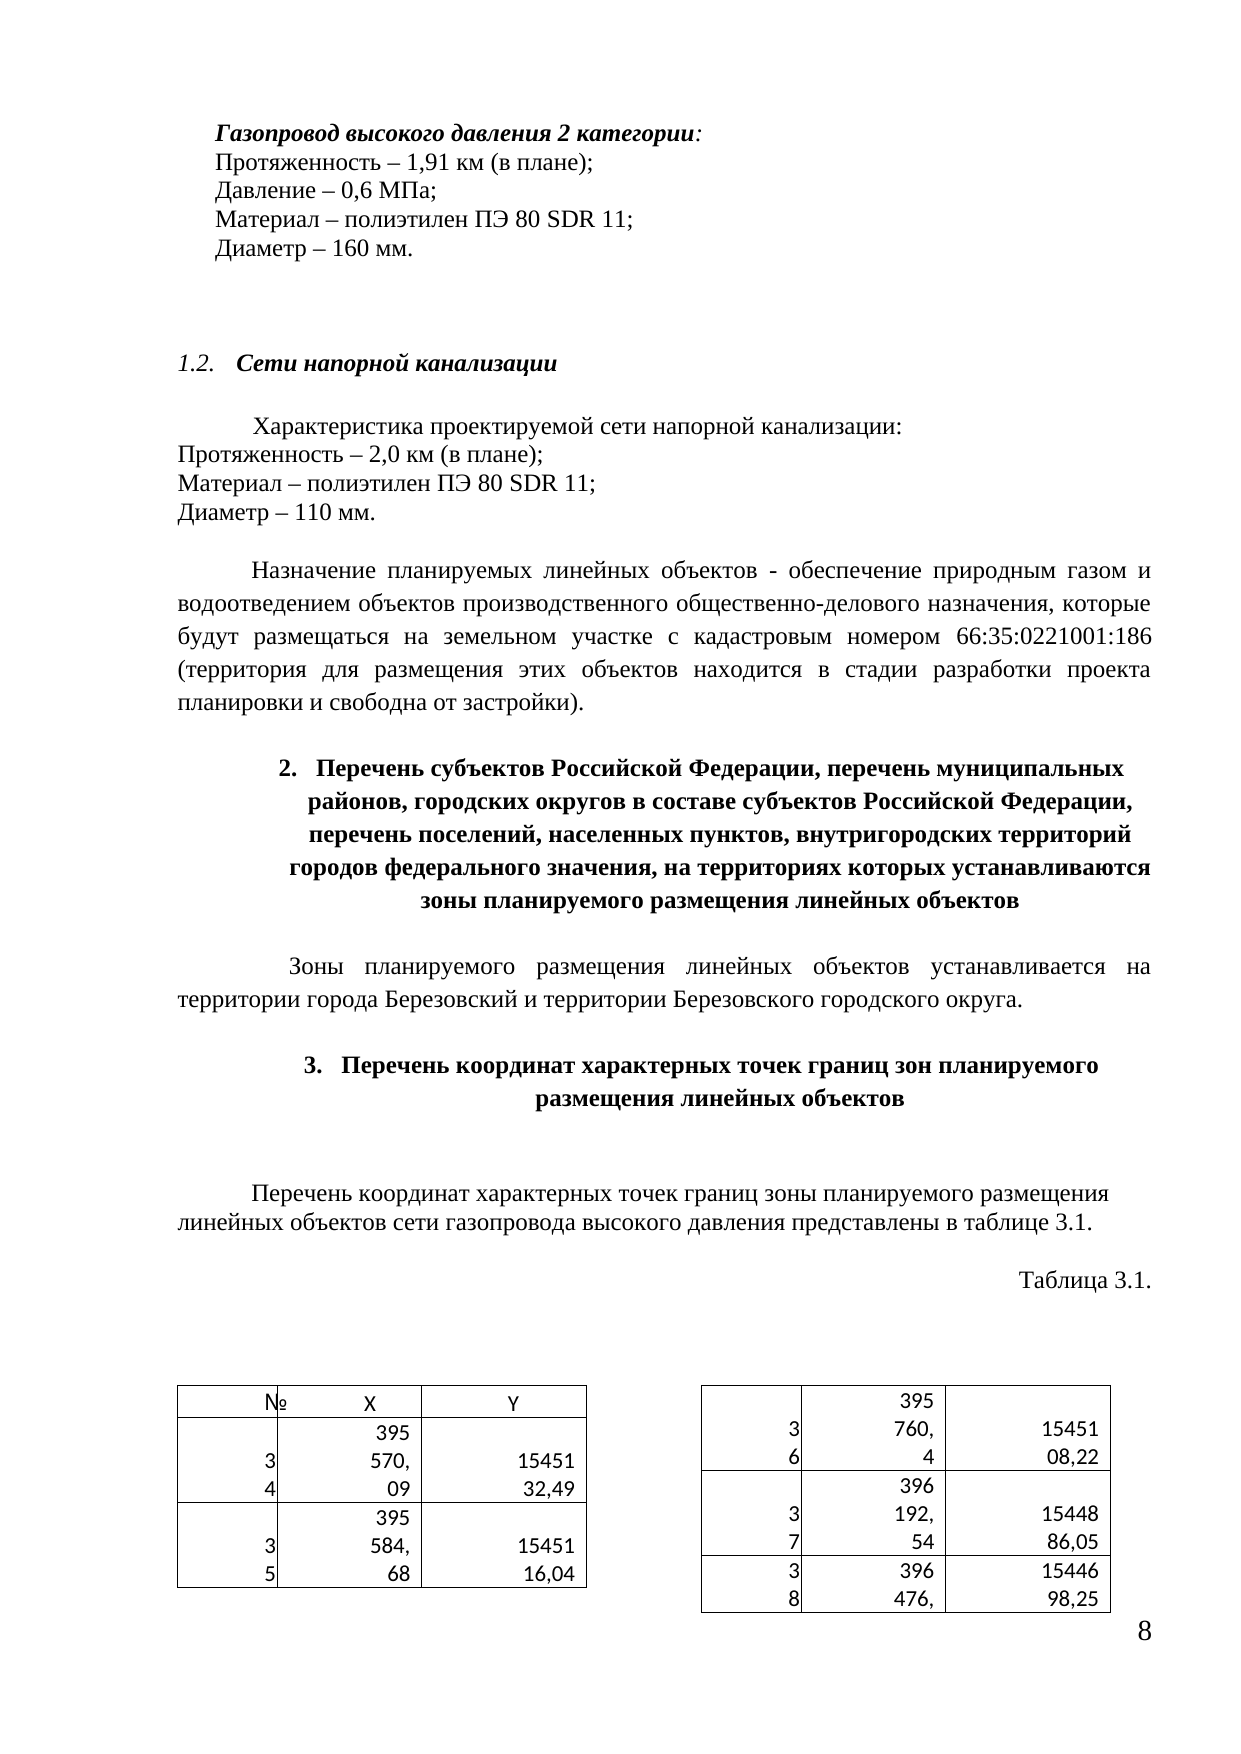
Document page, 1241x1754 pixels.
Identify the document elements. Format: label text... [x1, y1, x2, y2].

table_header № [178, 1386, 277, 1417]
table_cell 34 [178, 1418, 277, 1502]
table_cell 396476,16 [802, 1556, 945, 1612]
table_cell 1545116,04 [422, 1503, 586, 1587]
list Назначение планируемых линейных объектов - обеспечение природным газом и водоотведением объектов производственного общественно-делового назначения, которые будут размещаться на земельном участке с кадастровым номером 66:35:0221001:186 (территория для размещения этих объектов находится в стадии разработки проекта планировки и свободна от застройки). [177, 555, 1152, 716]
list Зоны планируемого размещения линейных объектов устанавливается на территории города Березовский и территории Березовского городского округа. [177, 951, 1152, 1013]
table_cell 1545108,22 [946, 1386, 1110, 1470]
table_cell 35 [178, 1503, 277, 1587]
list Перечень субъектов Российской Федерации, перечень муниципальных районов, городских округов в составе субъектов Российской Федерации, перечень поселений, населенных пунктов, внутригородских территорий городов федерального значения, на территориях которых устанавливаются зоны планируемого размещения линейных объектов [251, 753, 1152, 914]
table_cell 38 [702, 1556, 801, 1612]
text Характеристика проектируемой сети напорной канализации: [252, 411, 1152, 439]
table_cell 395570,09 [278, 1418, 421, 1502]
table_cell 1544698,25 [946, 1556, 1110, 1612]
table_header Y [422, 1386, 586, 1417]
text Материал – полиэтилен ПЭ 80 SDR 11; [215, 204, 1152, 233]
table_cell 1544886,05 [946, 1471, 1110, 1555]
table_cell 1545132,49 [422, 1418, 586, 1502]
text Газопровод высокого давления 2 категории: [215, 118, 1152, 147]
table_cell 37 [702, 1471, 801, 1555]
table_header X [278, 1386, 421, 1417]
table_cell 36 [702, 1386, 801, 1470]
table_cell 396192,54 [802, 1471, 945, 1555]
table_cell 395760,4 [802, 1386, 945, 1470]
table_cell 395584,68 [278, 1503, 421, 1587]
text Протяженность – 2,0 км (в плане); [177, 439, 1152, 468]
text Диаметр – 160 мм. [215, 233, 1152, 262]
text Диаметр – 110 мм. [177, 497, 1152, 526]
text Протяженность – 1,91 км (в плане); [215, 147, 1152, 176]
text Перечень координат характерных точек границ зоны планируемого размещения линейных объектов сети газопровода высокого давления представлены в таблице 3.1. [177, 1178, 1152, 1236]
text Давление – 0,6 МПа; [215, 176, 1152, 204]
list Сети напорной канализации [177, 348, 1152, 377]
list Перечень координат характерных точек границ зон планируемого размещения линейных объектов [251, 1050, 1152, 1112]
text Таблица 3.1. [177, 1265, 1152, 1293]
text Материал – полиэтилен ПЭ 80 SDR 11; [177, 468, 1152, 497]
